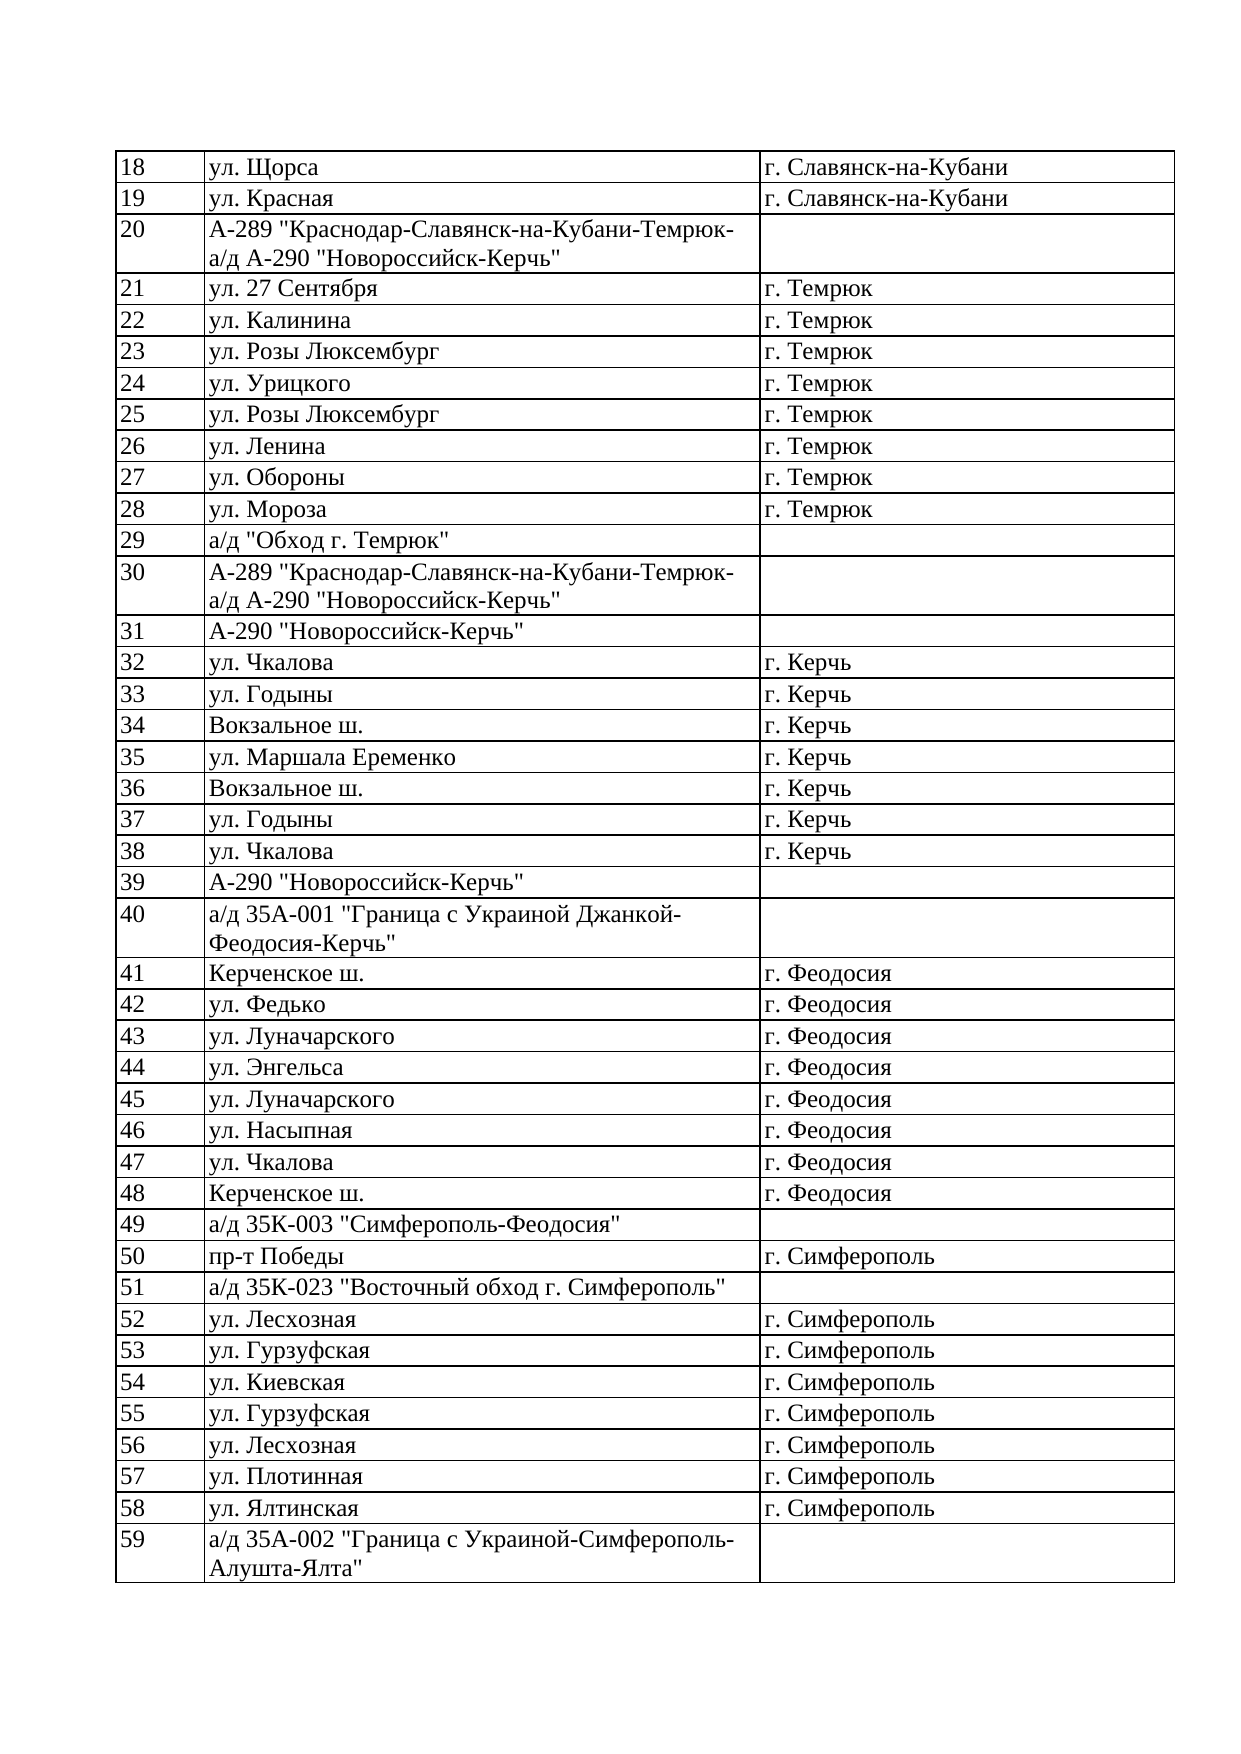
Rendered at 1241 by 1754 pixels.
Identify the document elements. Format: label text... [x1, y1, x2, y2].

table_cell 59 [117, 1524, 204, 1582]
table_cell 29 [117, 525, 204, 555]
table_cell ул. Розы Люксембург [205, 337, 759, 366]
table_cell г. Феодосия [761, 1084, 1174, 1114]
table_cell ул. Федько [205, 990, 759, 1019]
table_cell А-289 "Краснодар-Славянск-на-Кубани-Темрюк- а/д А-290 "Новороссийск-Керчь" [205, 215, 759, 272]
table_cell 44 [117, 1052, 204, 1082]
table_cell г. Симферополь [761, 1367, 1174, 1397]
table_cell 25 [117, 400, 204, 429]
table_cell ул. Лесхозная [205, 1430, 759, 1460]
table_cell 22 [117, 305, 204, 335]
table_cell г. Симферополь [761, 1304, 1174, 1334]
table_cell г. Феодосия [761, 990, 1174, 1019]
table_cell г. Темрюк [761, 337, 1174, 366]
table_cell А-289 "Краснодар-Славянск-на-Кубани-Темрюк- а/д А-290 "Новороссийск-Керчь" [205, 557, 759, 614]
table_cell а/д 35К-003 "Симферополь-Феодосия" [205, 1210, 759, 1239]
table_cell 32 [117, 647, 204, 677]
table_cell г. Феодосия [761, 1115, 1174, 1145]
table_cell 57 [117, 1461, 204, 1491]
table_cell А-290 "Новороссийск-Керчь" [205, 616, 759, 646]
table_cell а/д "Обход г. Темрюк" [205, 525, 759, 555]
table_cell [761, 525, 1174, 555]
table_cell 46 [117, 1115, 204, 1145]
table_cell ул. Обороны [205, 462, 759, 492]
table_cell 54 [117, 1367, 204, 1397]
table_cell г. Керчь [761, 710, 1174, 740]
table_cell г. Керчь [761, 836, 1174, 866]
table_cell г. Керчь [761, 679, 1174, 708]
table_cell 37 [117, 805, 204, 834]
table_cell 34 [117, 710, 204, 740]
table_cell 48 [117, 1178, 204, 1208]
table_cell г. Симферополь [761, 1241, 1174, 1271]
table_cell г. Феодосия [761, 958, 1174, 988]
table_cell ул. Лесхозная [205, 1304, 759, 1334]
table_cell [761, 616, 1174, 646]
table_cell 27 [117, 462, 204, 492]
table_cell г. Керчь [761, 773, 1174, 803]
table_cell 20 [117, 215, 204, 272]
table_cell 33 [117, 679, 204, 708]
table_cell 24 [117, 368, 204, 398]
table_cell пр-т Победы [205, 1241, 759, 1271]
table_cell ул. Насыпная [205, 1115, 759, 1145]
table_cell г. Феодосия [761, 1052, 1174, 1082]
table_cell г. Славянск-на-Кубани [761, 183, 1174, 213]
table_cell 23 [117, 337, 204, 366]
table_cell 51 [117, 1273, 204, 1302]
table_cell г. Феодосия [761, 1178, 1174, 1208]
table_cell г. Феодосия [761, 1021, 1174, 1051]
table_cell ул. Энгельса [205, 1052, 759, 1082]
table_cell ул. Годыны [205, 805, 759, 834]
table_cell ул. Калинина [205, 305, 759, 335]
table_cell г. Керчь [761, 742, 1174, 771]
table_cell [761, 1524, 1174, 1582]
table_cell г. Темрюк [761, 494, 1174, 524]
table_cell г. Симферополь [761, 1461, 1174, 1491]
table_cell а/д 35А-001 "Граница с Украиной Джанкой-Феодосия-Керчь" [205, 899, 759, 956]
table_cell 50 [117, 1241, 204, 1271]
table_cell 53 [117, 1336, 204, 1365]
table_cell 56 [117, 1430, 204, 1460]
table_cell г. Темрюк [761, 274, 1174, 303]
table_cell г. Симферополь [761, 1398, 1174, 1428]
table_cell 38 [117, 836, 204, 866]
table_cell ул. 27 Сентября [205, 274, 759, 303]
table_cell а/д 35А-002 "Граница с Украиной-Симферополь-Алушта-Ялта" [205, 1524, 759, 1582]
table_cell а/д 35К-023 "Восточный обход г. Симферополь" [205, 1273, 759, 1302]
table_cell [761, 1273, 1174, 1302]
table_cell г. Симферополь [761, 1336, 1174, 1365]
table_cell г. Темрюк [761, 431, 1174, 461]
table_cell ул. Ялтинская [205, 1493, 759, 1523]
table_cell г. Симферополь [761, 1493, 1174, 1523]
table_cell ул. Плотинная [205, 1461, 759, 1491]
table_cell ул. Маршала Еременко [205, 742, 759, 771]
table_cell [761, 899, 1174, 956]
table_cell ул. Красная [205, 183, 759, 213]
table_cell ул. Мороза [205, 494, 759, 524]
table_cell ул. Урицкого [205, 368, 759, 398]
table_cell 18 [117, 152, 204, 181]
table_cell г. Керчь [761, 805, 1174, 834]
table_cell г. Симферополь [761, 1430, 1174, 1460]
table_cell 42 [117, 990, 204, 1019]
table_cell 43 [117, 1021, 204, 1051]
table_cell Керченское ш. [205, 1178, 759, 1208]
table_cell ул. Розы Люксембург [205, 400, 759, 429]
table_cell А-290 "Новороссийск-Керчь" [205, 867, 759, 897]
table_cell ул. Годыны [205, 679, 759, 708]
table_cell 21 [117, 274, 204, 303]
table_cell 19 [117, 183, 204, 213]
table_cell Вокзальное ш. [205, 773, 759, 803]
table_cell г. Керчь [761, 647, 1174, 677]
table_cell ул. Чкалова [205, 1147, 759, 1177]
table_cell 26 [117, 431, 204, 461]
table_cell 55 [117, 1398, 204, 1428]
table_cell 41 [117, 958, 204, 988]
table_cell [761, 215, 1174, 272]
table_cell ул. Луначарского [205, 1021, 759, 1051]
table_cell [761, 557, 1174, 614]
table_cell 52 [117, 1304, 204, 1334]
table_cell ул. Луначарского [205, 1084, 759, 1114]
table_cell г. Феодосия [761, 1147, 1174, 1177]
table_cell ул. Чкалова [205, 647, 759, 677]
table_cell 40 [117, 899, 204, 956]
table_cell г. Темрюк [761, 462, 1174, 492]
table_cell г. Темрюк [761, 305, 1174, 335]
table_cell 39 [117, 867, 204, 897]
table_cell 58 [117, 1493, 204, 1523]
table_cell ул. Гурзуфская [205, 1336, 759, 1365]
table_cell [761, 1210, 1174, 1239]
table_cell 35 [117, 742, 204, 771]
table_cell 36 [117, 773, 204, 803]
table_cell Вокзальное ш. [205, 710, 759, 740]
table_cell г. Темрюк [761, 400, 1174, 429]
table_cell 28 [117, 494, 204, 524]
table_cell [761, 152, 1174, 181]
table_cell ул. Щорса [205, 152, 759, 181]
table_cell [761, 867, 1174, 897]
table_cell ул. Киевская [205, 1367, 759, 1397]
table_cell 30 [117, 557, 204, 614]
table_cell 47 [117, 1147, 204, 1177]
table_cell ул. Гурзуфская [205, 1398, 759, 1428]
table_cell Керченское ш. [205, 958, 759, 988]
table_cell 49 [117, 1210, 204, 1239]
table_cell 45 [117, 1084, 204, 1114]
table_cell г. Темрюк [761, 368, 1174, 398]
table_cell ул. Ленина [205, 431, 759, 461]
table_cell 31 [117, 616, 204, 646]
table_cell ул. Чкалова [205, 836, 759, 866]
